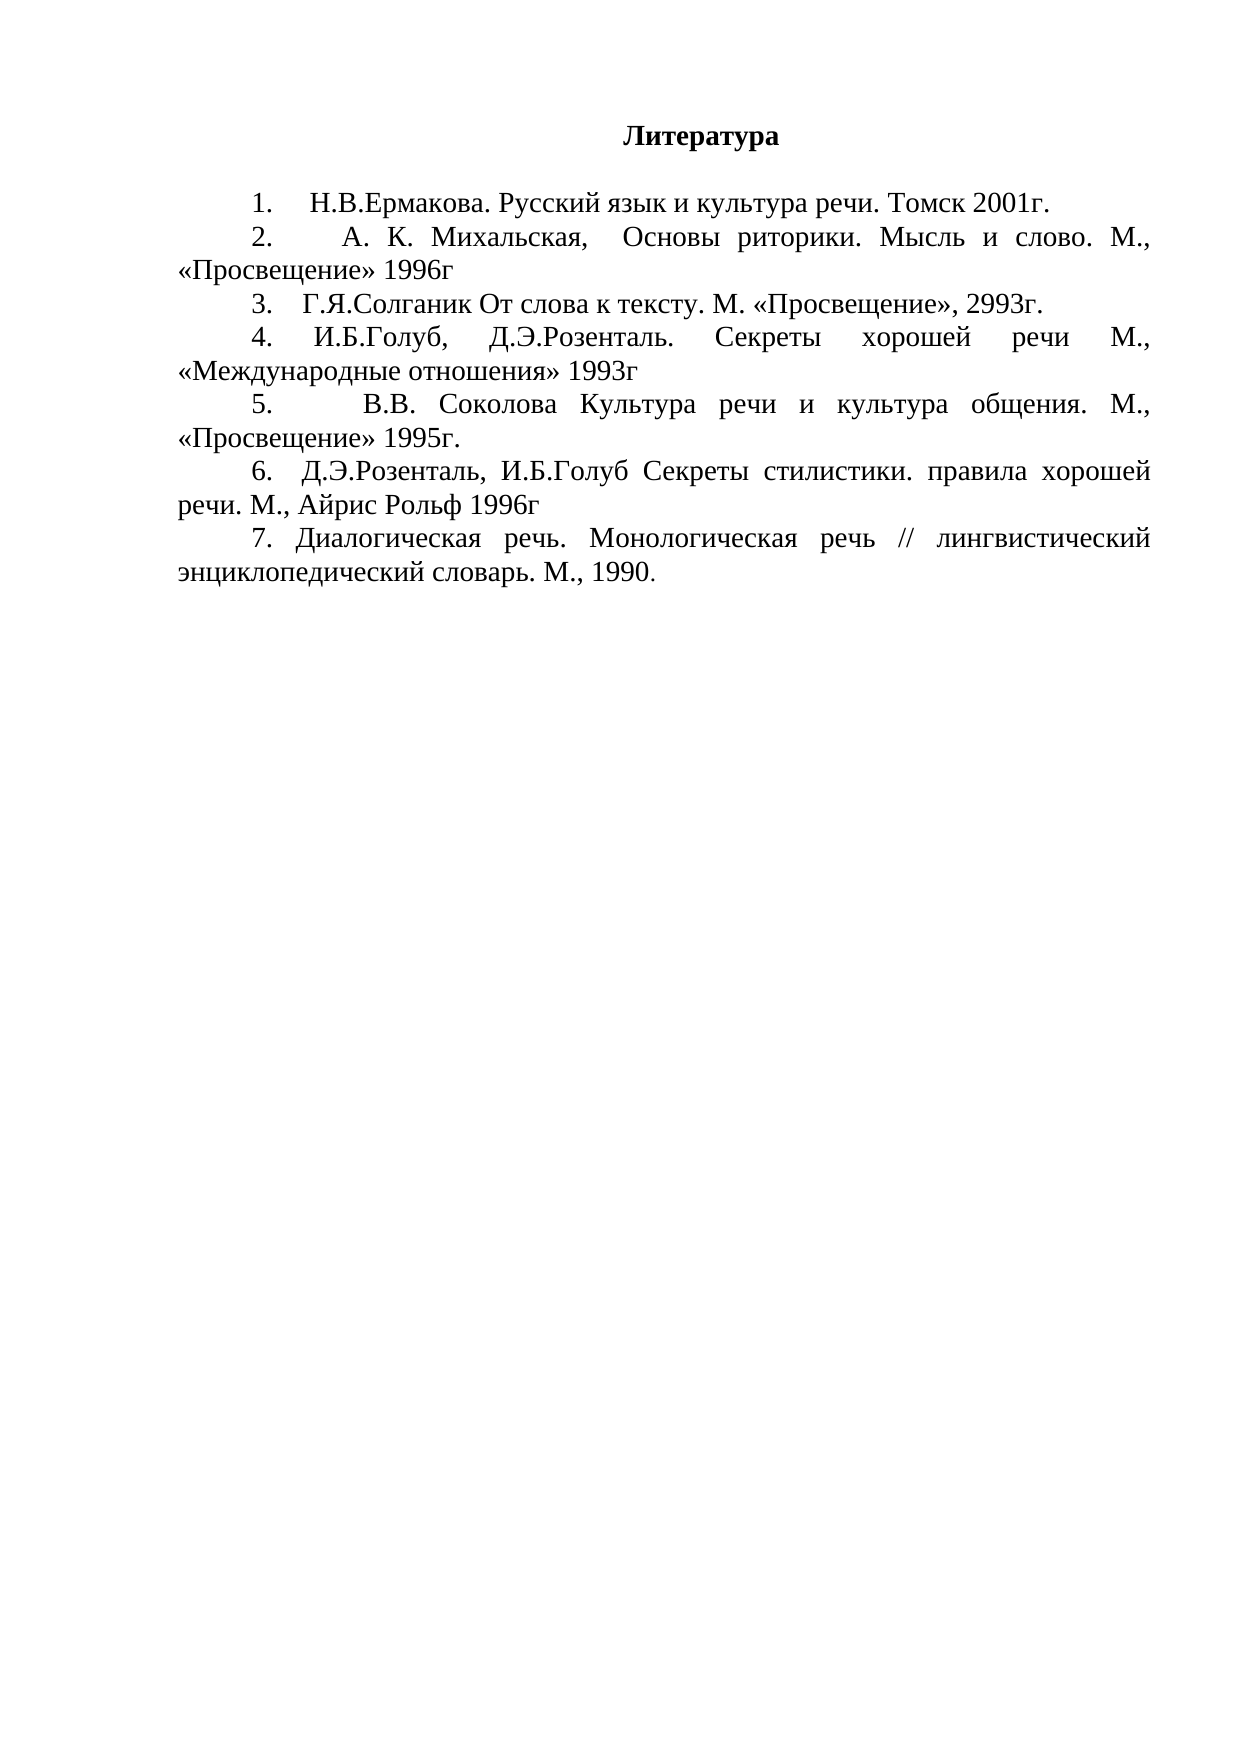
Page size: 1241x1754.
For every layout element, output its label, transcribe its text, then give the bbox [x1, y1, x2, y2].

text 7. Диалогическая речь. Монологическая речь // лингвистический энциклопедический словарь. М., 1990. [177, 521, 1152, 588]
text 2. А. К. Михальская, Основы риторики. Мысль и слово. М., «Просвещение» 1996г [177, 219, 1152, 286]
text 6. Д.Э.Розенталь, И.Б.Голуб Секреты стилистики. правила хорошей речи. М., Айрис Рольф 1996г [177, 453, 1152, 521]
text 3. Г.Я.Солганик От слова к тексту. М. «Просвещение», 2993г. [177, 286, 1152, 319]
text Литература [177, 118, 1152, 152]
text 4. И.Б.Голуб, Д.Э.Розенталь. Секреты хорошей речи М., «Международные отношения» 1993г [177, 319, 1152, 386]
text 5. В.В. Соколова Культура речи и культура общения. М., «Просвещение» 1995г. [177, 386, 1152, 453]
text 1. Н.В.Ермакова. Русский язык и культура речи. Томск 2001г. [177, 185, 1152, 219]
